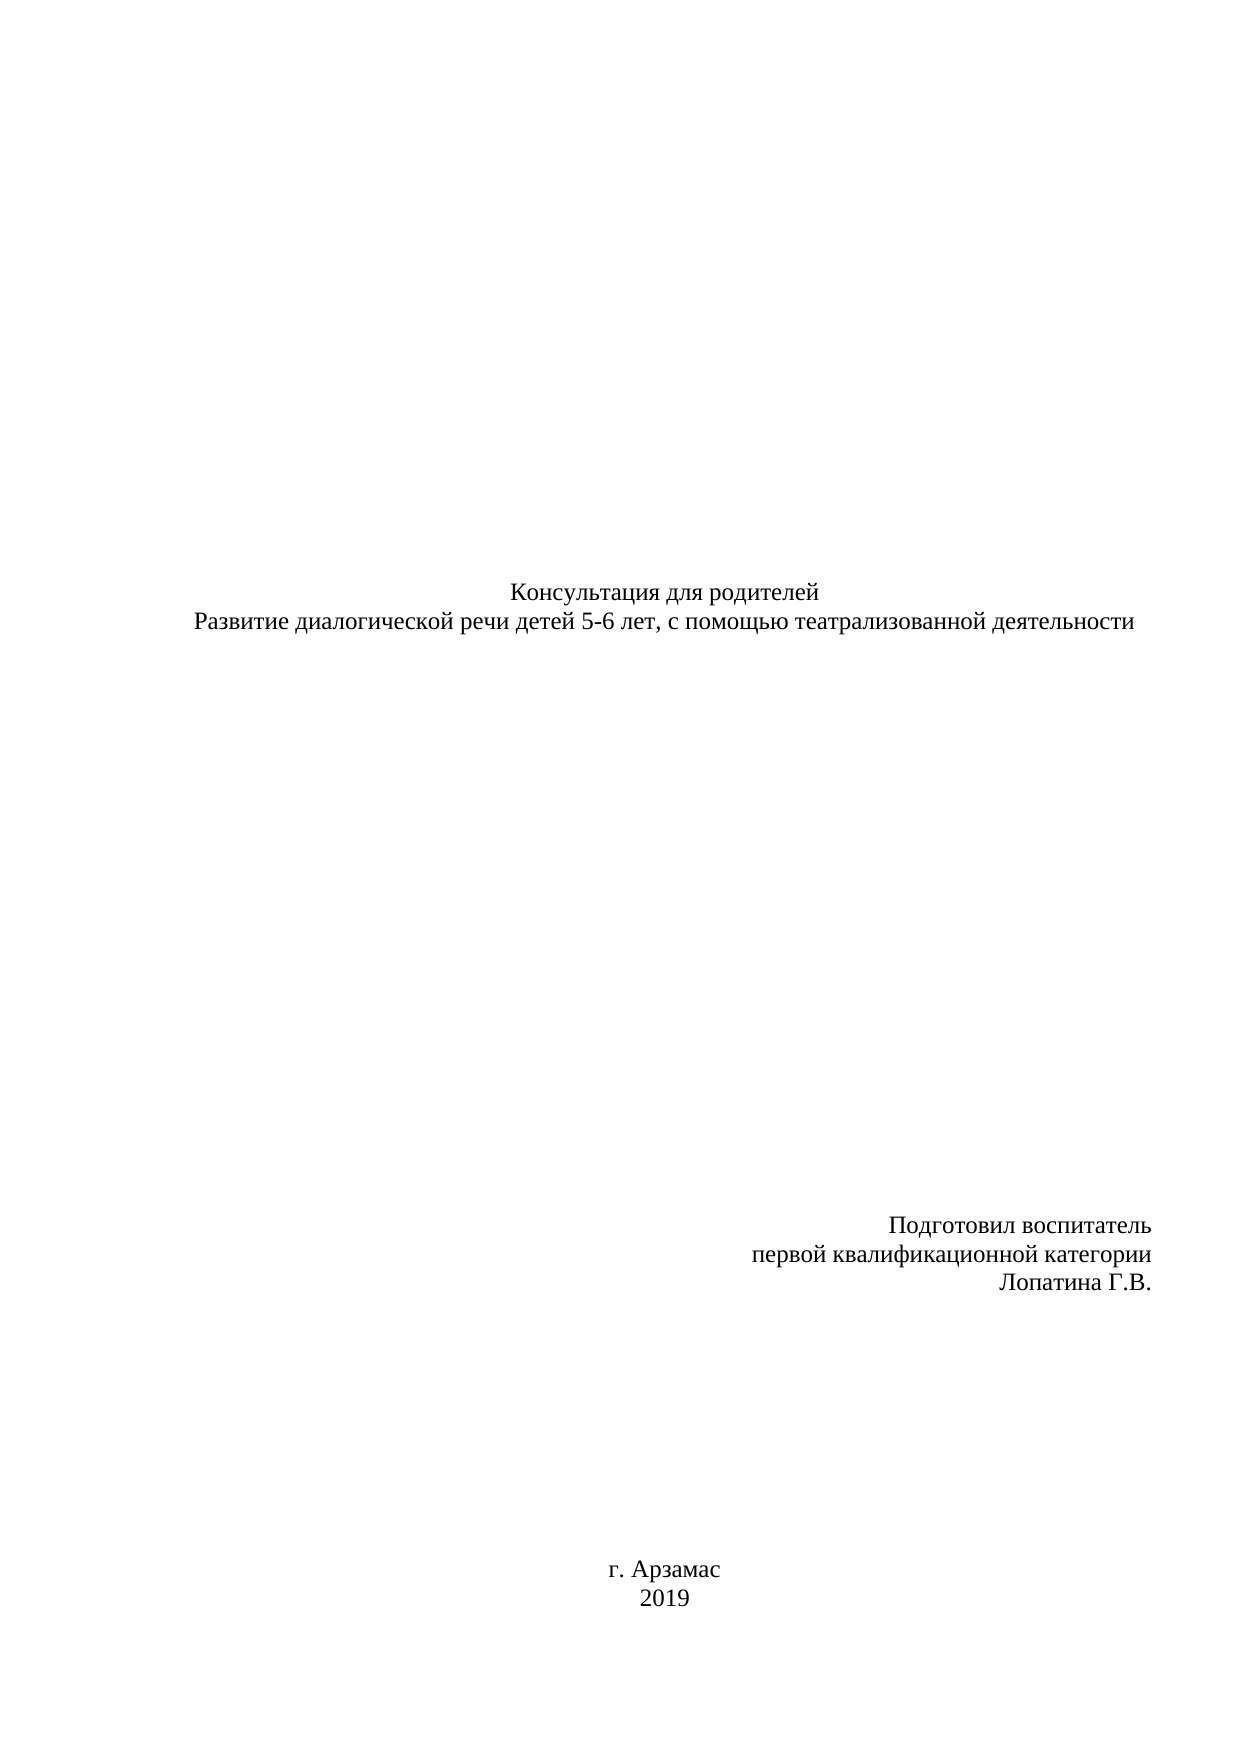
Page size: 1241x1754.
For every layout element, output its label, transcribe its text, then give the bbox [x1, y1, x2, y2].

text 2019 [177, 1583, 1152, 1612]
text г. Арзамас [177, 1554, 1152, 1583]
text Лопатина Г.В. [177, 1267, 1152, 1296]
text Подготовил воспитатель [177, 1210, 1152, 1239]
text Развитие диалогической речи детей 5-6 лет, с помощью театрализованной деятельности [177, 606, 1152, 635]
text первой квалификационной категории [177, 1239, 1152, 1267]
text Консультация для родителей [177, 577, 1152, 606]
